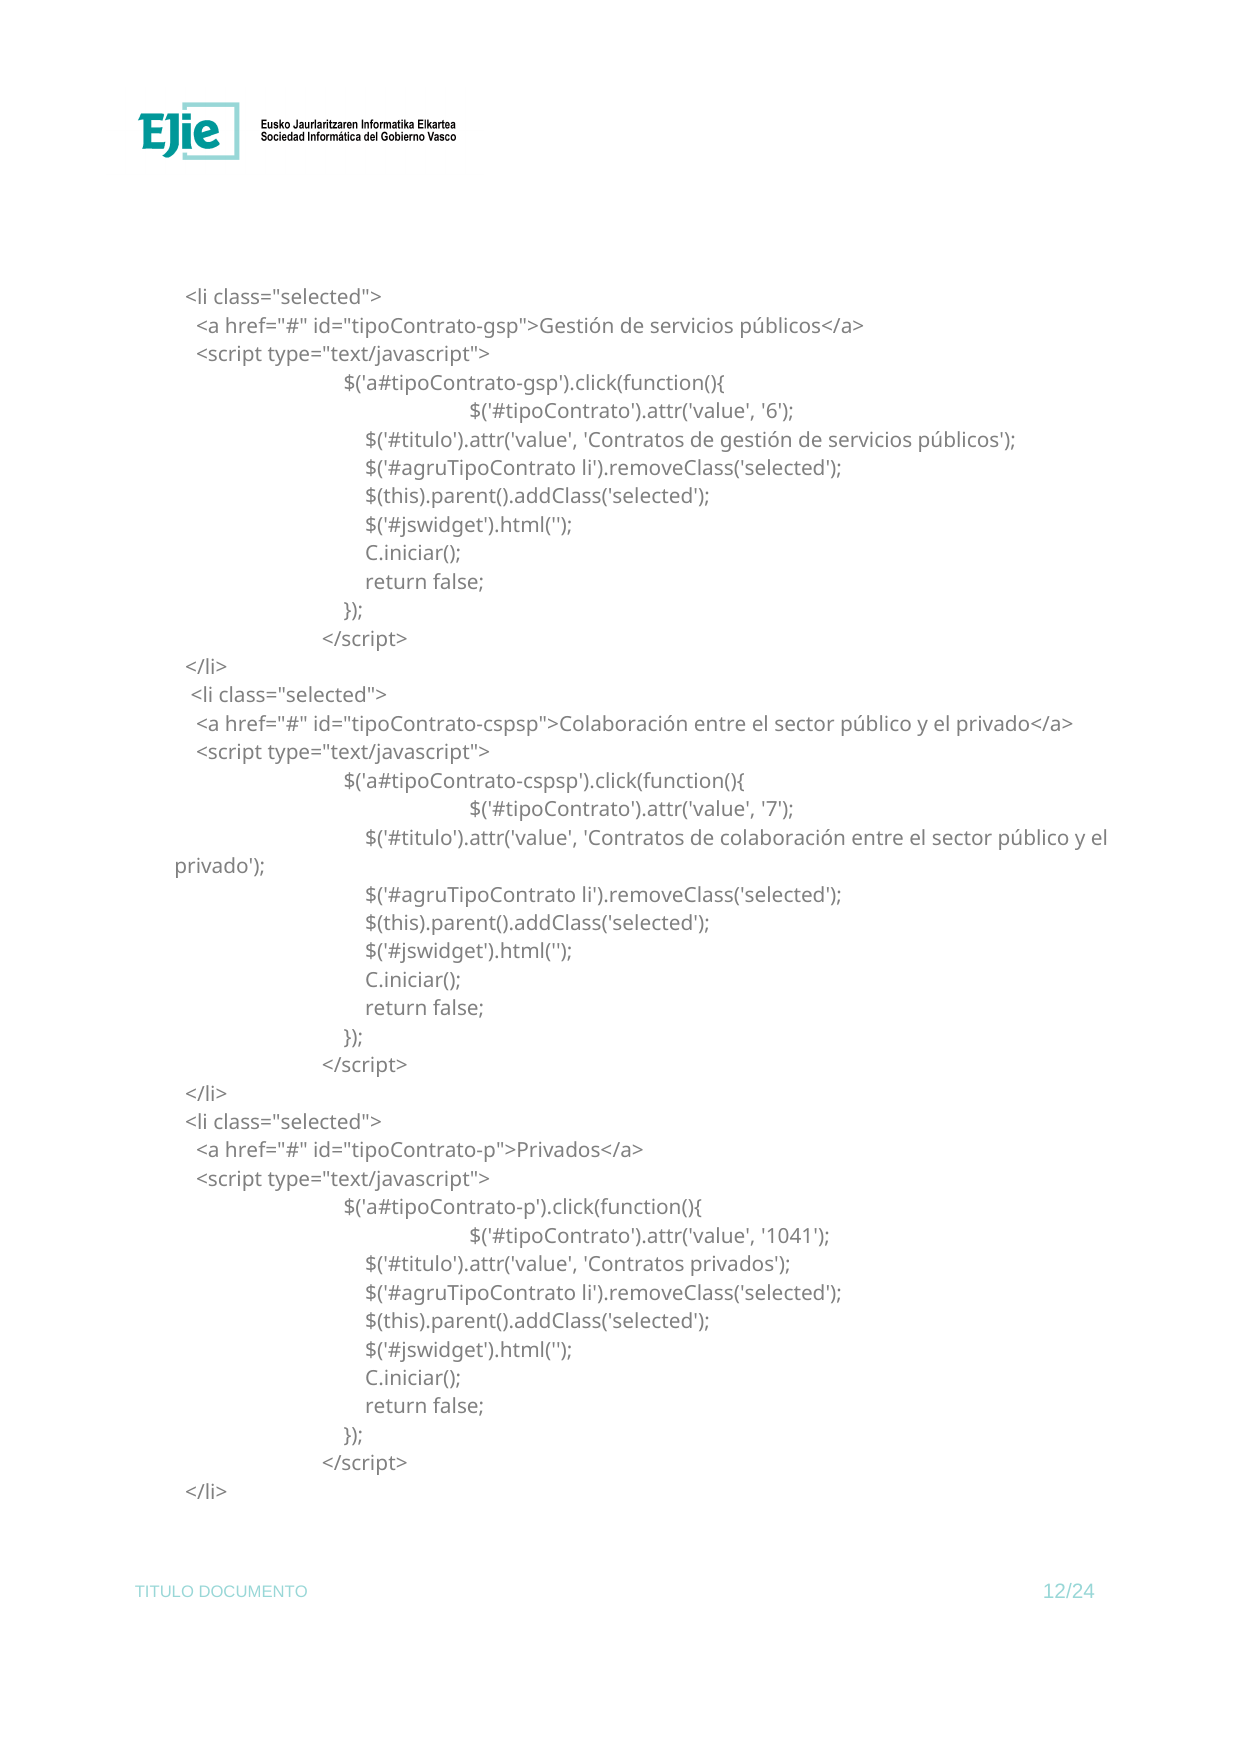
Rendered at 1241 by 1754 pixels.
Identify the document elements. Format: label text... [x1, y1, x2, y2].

text $('#jswidget').html(''); [174, 937, 1125, 965]
text }); [174, 1420, 1125, 1448]
text C.iniciar(); [174, 965, 1125, 993]
text </li> [174, 1477, 1125, 1505]
text $('#titulo').attr('value', 'Contratos privados'); [174, 1249, 1125, 1278]
text <script type="text/javascript"> [174, 1164, 1125, 1192]
text C.iniciar(); [174, 1363, 1125, 1392]
text $(this).parent().addClass('selected'); [174, 1306, 1125, 1335]
text </script> [174, 624, 1125, 652]
text $('#agruTipoContrato li').removeClass('selected'); [174, 880, 1125, 908]
text <li class="selected"> [174, 282, 1125, 311]
text $('a#tipoContrato-cspsp').click(function(){ [174, 766, 1125, 794]
text </li> [174, 1079, 1125, 1107]
picture [106, 87, 485, 175]
text $('#titulo').attr('value', 'Contratos de colaboración entre el sector público y el privado'); [174, 823, 1125, 880]
text return false; [174, 993, 1125, 1022]
text </script> [174, 1448, 1125, 1477]
text return false; [174, 567, 1125, 595]
text return false; [174, 1392, 1125, 1420]
text $(this).parent().addClass('selected'); [174, 908, 1125, 937]
text $('a#tipoContrato-gsp').click(function(){ [174, 368, 1125, 396]
text <a href="#" id="tipoContrato-p">Privados</a> [174, 1136, 1125, 1164]
text $('#titulo').attr('value', 'Contratos de gestión de servicios públicos'); [174, 425, 1125, 453]
text <li class="selected"> [174, 1107, 1125, 1136]
text </script> [174, 1050, 1125, 1079]
text $(this).parent().addClass('selected'); [174, 482, 1125, 510]
text }); [174, 595, 1125, 624]
text $('#tipoContrato').attr('value', '7'); [174, 794, 1125, 823]
text $('#tipoContrato').attr('value', '6'); [174, 396, 1125, 425]
text $('#agruTipoContrato li').removeClass('selected'); [174, 1278, 1125, 1306]
text $('#agruTipoContrato li').removeClass('selected'); [174, 453, 1125, 482]
text <li class="selected"> [174, 681, 1125, 709]
text $('#jswidget').html(''); [174, 1335, 1125, 1363]
text <a href="#" id="tipoContrato-gsp">Gestión de servicios públicos</a> [174, 311, 1125, 339]
text C.iniciar(); [174, 538, 1125, 567]
text <a href="#" id="tipoContrato-cspsp">Colaboración entre el sector público y el privado</a> [174, 709, 1125, 737]
text <script type="text/javascript"> [174, 339, 1125, 368]
text }); [174, 1022, 1125, 1050]
text <script type="text/javascript"> [174, 737, 1125, 766]
text </li> [174, 652, 1125, 681]
text $('#tipoContrato').attr('value', '1041'); [174, 1221, 1125, 1249]
text $('#jswidget').html(''); [174, 510, 1125, 538]
text $('a#tipoContrato-p').click(function(){ [174, 1192, 1125, 1221]
